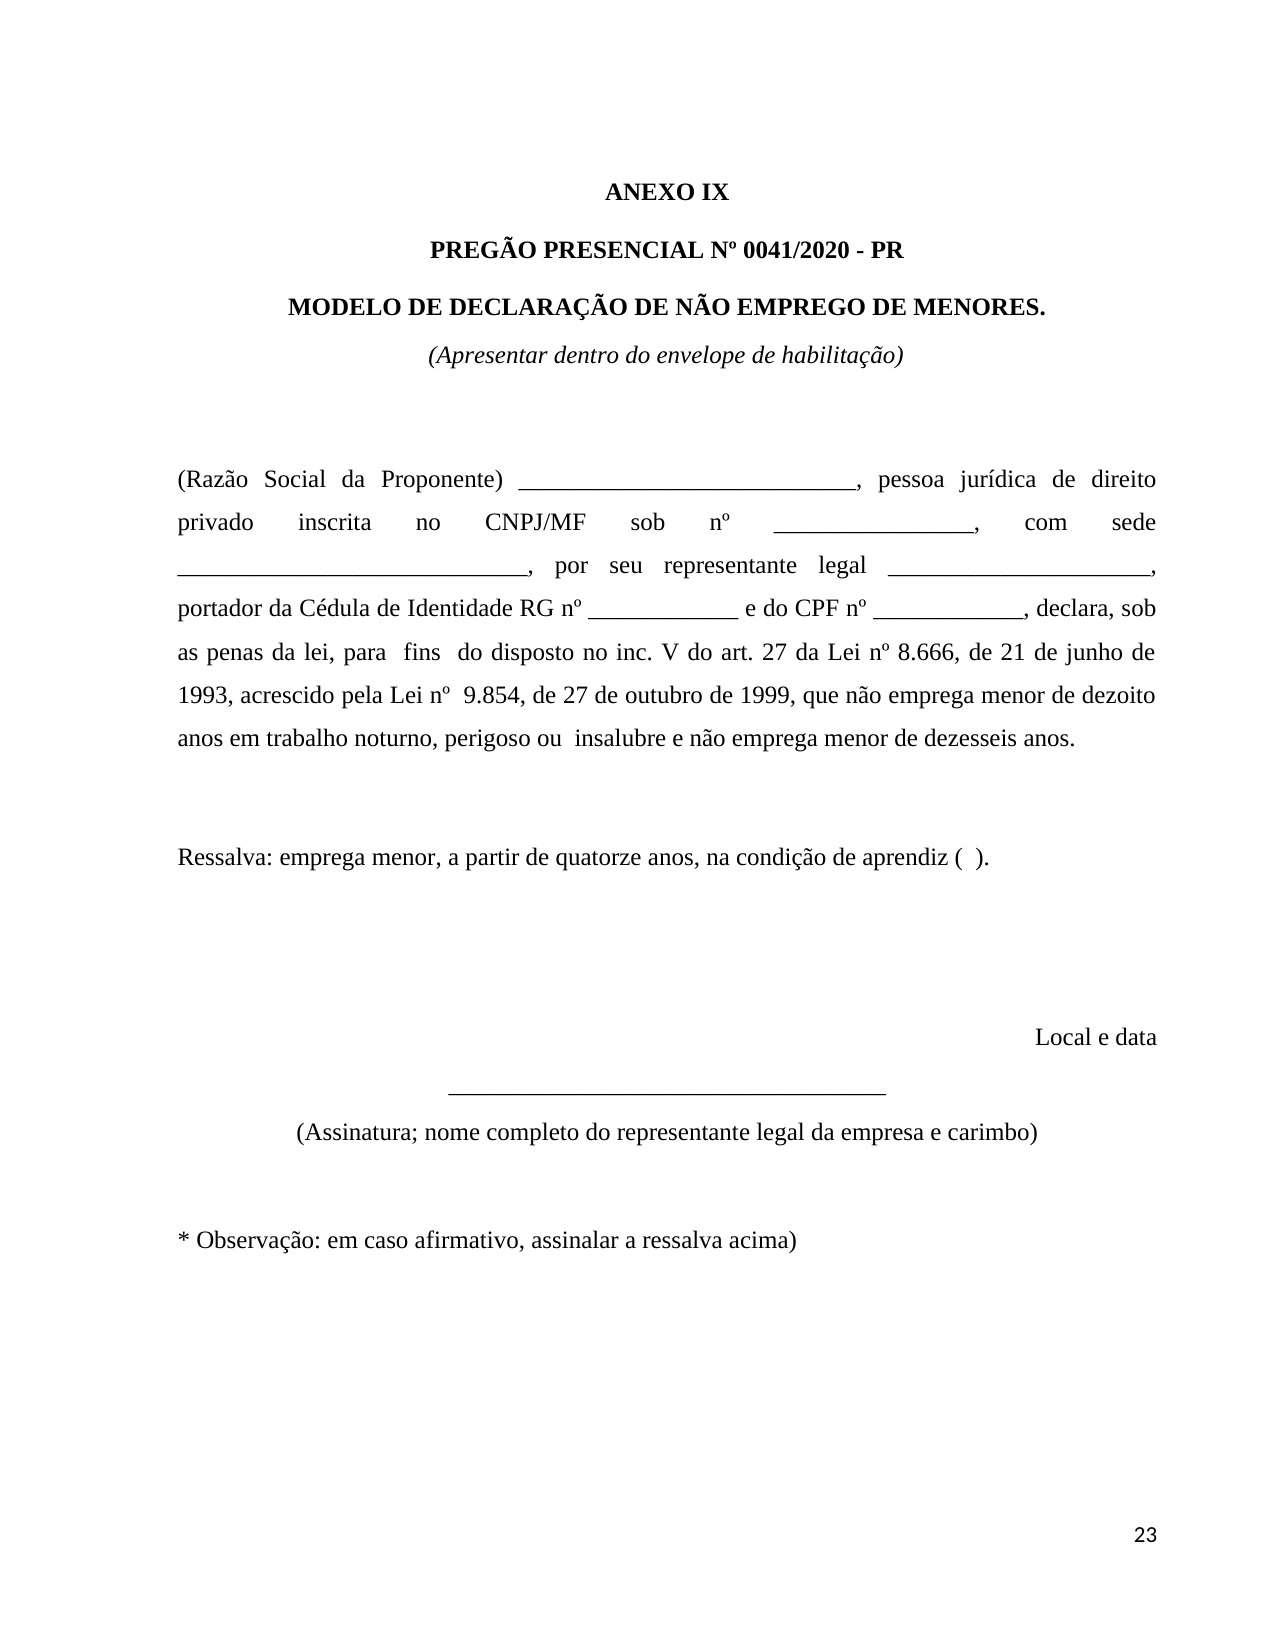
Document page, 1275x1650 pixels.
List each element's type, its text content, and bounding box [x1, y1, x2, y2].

text Ressalva: emprega menor, a partir de quatorze anos, na condição de aprendiz ( ). [177, 842, 1157, 871]
text ANEXO IX [177, 177, 1157, 206]
text (Assinatura; nome completo do representante legal da empresa e carimbo) [177, 1117, 1157, 1146]
text (Apresentar dentro do envelope de habilitação) [177, 340, 1157, 369]
text (Razão Social da Proponente) ___________________________, pessoa jurídica de direito privado inscrita no CNPJ/MF sob nº ________________, com sede ____________________________, por seu representante legal _____________________, portador da Cédula de Identidade RG nº ____________ e do CPF nº ____________, declara, sob as penas da lei, para fins do disposto no inc. V do art. 27 da Lei nº 8.666, de 21 de junho de 1993, acrescido pela Lei nº 9.854, de 27 de outubro de 1999, que não emprega menor de dezoito anos em trabalho noturno, perigoso ou insalubre e não emprega menor de dezesseis anos. [177, 464, 1157, 752]
text PREGÃO PRESENCIAL Nº 0041/2020 - PR [177, 235, 1157, 263]
text ___________________________________ [177, 1069, 1157, 1098]
text MODELO DE DECLARAÇÃO DE NÃO EMPREGO DE MENORES. [177, 292, 1157, 321]
text * Observação: em caso afirmativo, assinalar a ressalva acima) [177, 1225, 1157, 1253]
text Local e data [177, 1022, 1157, 1051]
